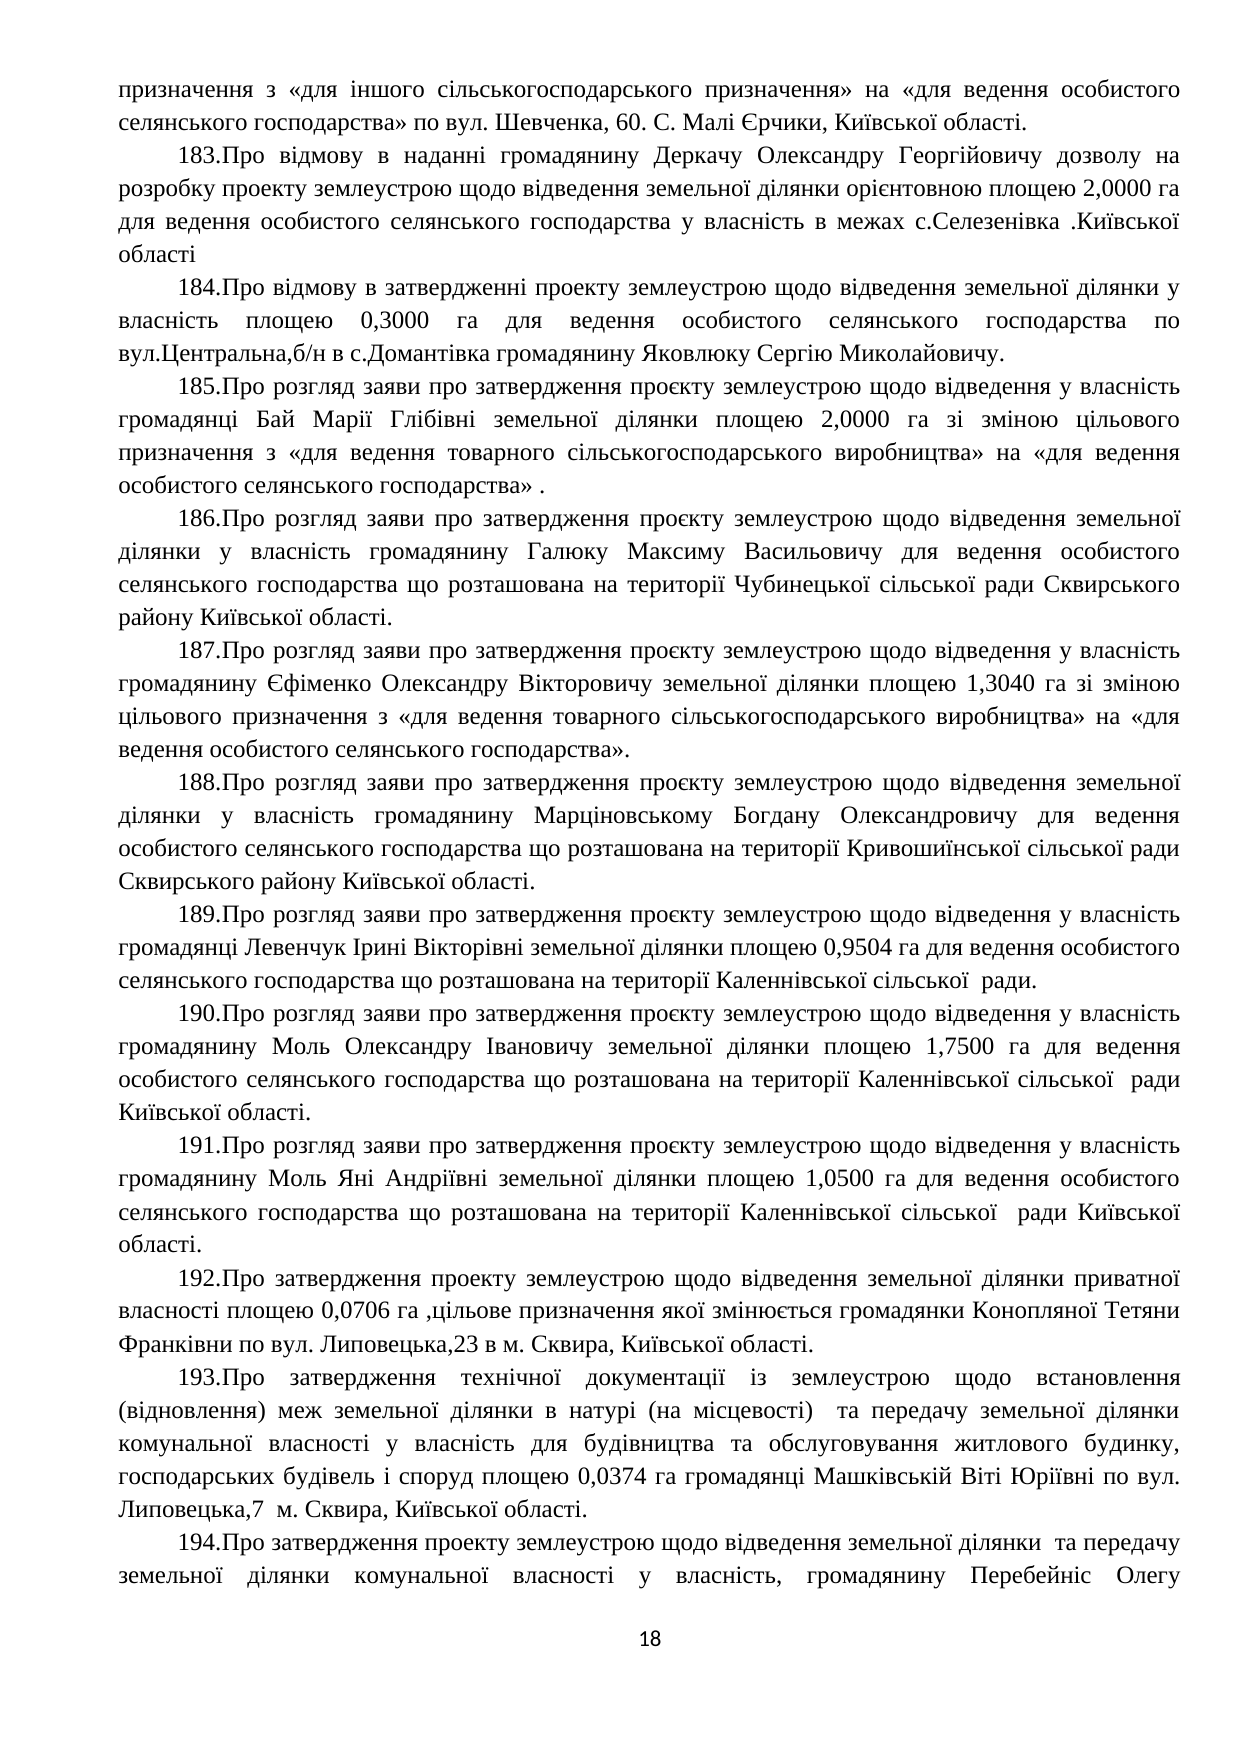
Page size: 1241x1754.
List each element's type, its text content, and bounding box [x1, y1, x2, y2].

list Про розгляд заяви про затвердження проєкту землеустрою щодо відведення у власність громадянину Єфіменко Олександру Вікторовичу земельної ділянки площею 1,3040 га зі зміною цільового призначення з «для ведення товарного сільськогосподарського виробництва» на «для ведення особистого селянського господарства». [118, 635, 1181, 763]
list Про розгляд заяви про затвердження проєкту землеустрою щодо відведення земельної ділянки у власність громадянину Марціновському Богдану Олександровичу для ведення особистого селянського господарства що розташована на території Кривошиїнської сільської ради Сквирського району Київської області. [118, 767, 1181, 895]
list Про відмову в затвердженні проекту землеустрою щодо відведення земельної ділянки у власність площею 0,3000 га для ведення особистого селянського господарства по вул.Центральна,б/н в с.Домантівка громадянину Яковлюку Сергію Миколайовичу. [118, 272, 1181, 367]
list Про розгляд заяви про затвердження проєкту землеустрою щодо відведення у власність громадянці Бай Марії Глібівні земельної ділянки площею 2,0000 га зі зміною цільового призначення з «для ведення товарного сільськогосподарського виробництва» на «для ведення особистого селянського господарства» . [118, 371, 1181, 499]
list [118, 74, 1181, 136]
list Про розгляд заяви про затвердження проєкту землеустрою щодо відведення у власність громадянину Моль Олександру Івановичу земельної ділянки площею 1,7500 га для ведення особистого селянського господарства що розташована на території Каленнівської сільської ради Київської області. [118, 998, 1181, 1126]
list Про розгляд заяви про затвердження проєкту землеустрою щодо відведення у власність громадянину Моль Яні Андріївні земельної ділянки площею 1,0500 га для ведення особистого селянського господарства що розташована на території Каленнівської сільської ради Київської області. [118, 1131, 1181, 1258]
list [118, 1527, 1181, 1588]
list Про розгляд заяви про затвердження проєкту землеустрою щодо відведення у власність громадянці Левенчук Ірині Вікторівні земельної ділянки площею 0,9504 га для ведення особистого селянського господарства що розташована на території Каленнівської сільської ради. [118, 899, 1181, 994]
list Про затвердження технічної документації із землеустрою щодо встановлення (відновлення) меж земельної ділянки в натурі (на місцевості) та передачу земельної ділянки комунальної власності у власність для будівництва та обслуговування житлового будинку, господарських будівель і споруд площею 0,0374 га громадянці Машківській Віті Юріївні по вул. Липовецька,7 м. Сквира, Київської області. [118, 1362, 1181, 1522]
list Про затвердження проекту землеустрою щодо відведення земельної ділянки приватної власності площею 0,0706 га ,цільове призначення якої змінюється громадянки Конопляної Тетяни Франківни по вул. Липовецька,23 в м. Сквира, Київської області. [118, 1263, 1181, 1357]
list Про розгляд заяви про затвердження проєкту землеустрою щодо відведення земельної ділянки у власність громадянину Галюку Максиму Васильовичу для ведення особистого селянського господарства що розташована на території Чубинецької сільської ради Сквирського району Київської області. [118, 503, 1181, 631]
list Про відмову в наданні громадянину Деркачу Олександру Георгійовичу дозволу на розробку проекту землеустрою щодо відведення земельної ділянки орієнтовною площею 2,0000 га для ведення особистого селянського господарства у власність в межах с.Селезенівка .Київської області [118, 140, 1181, 268]
